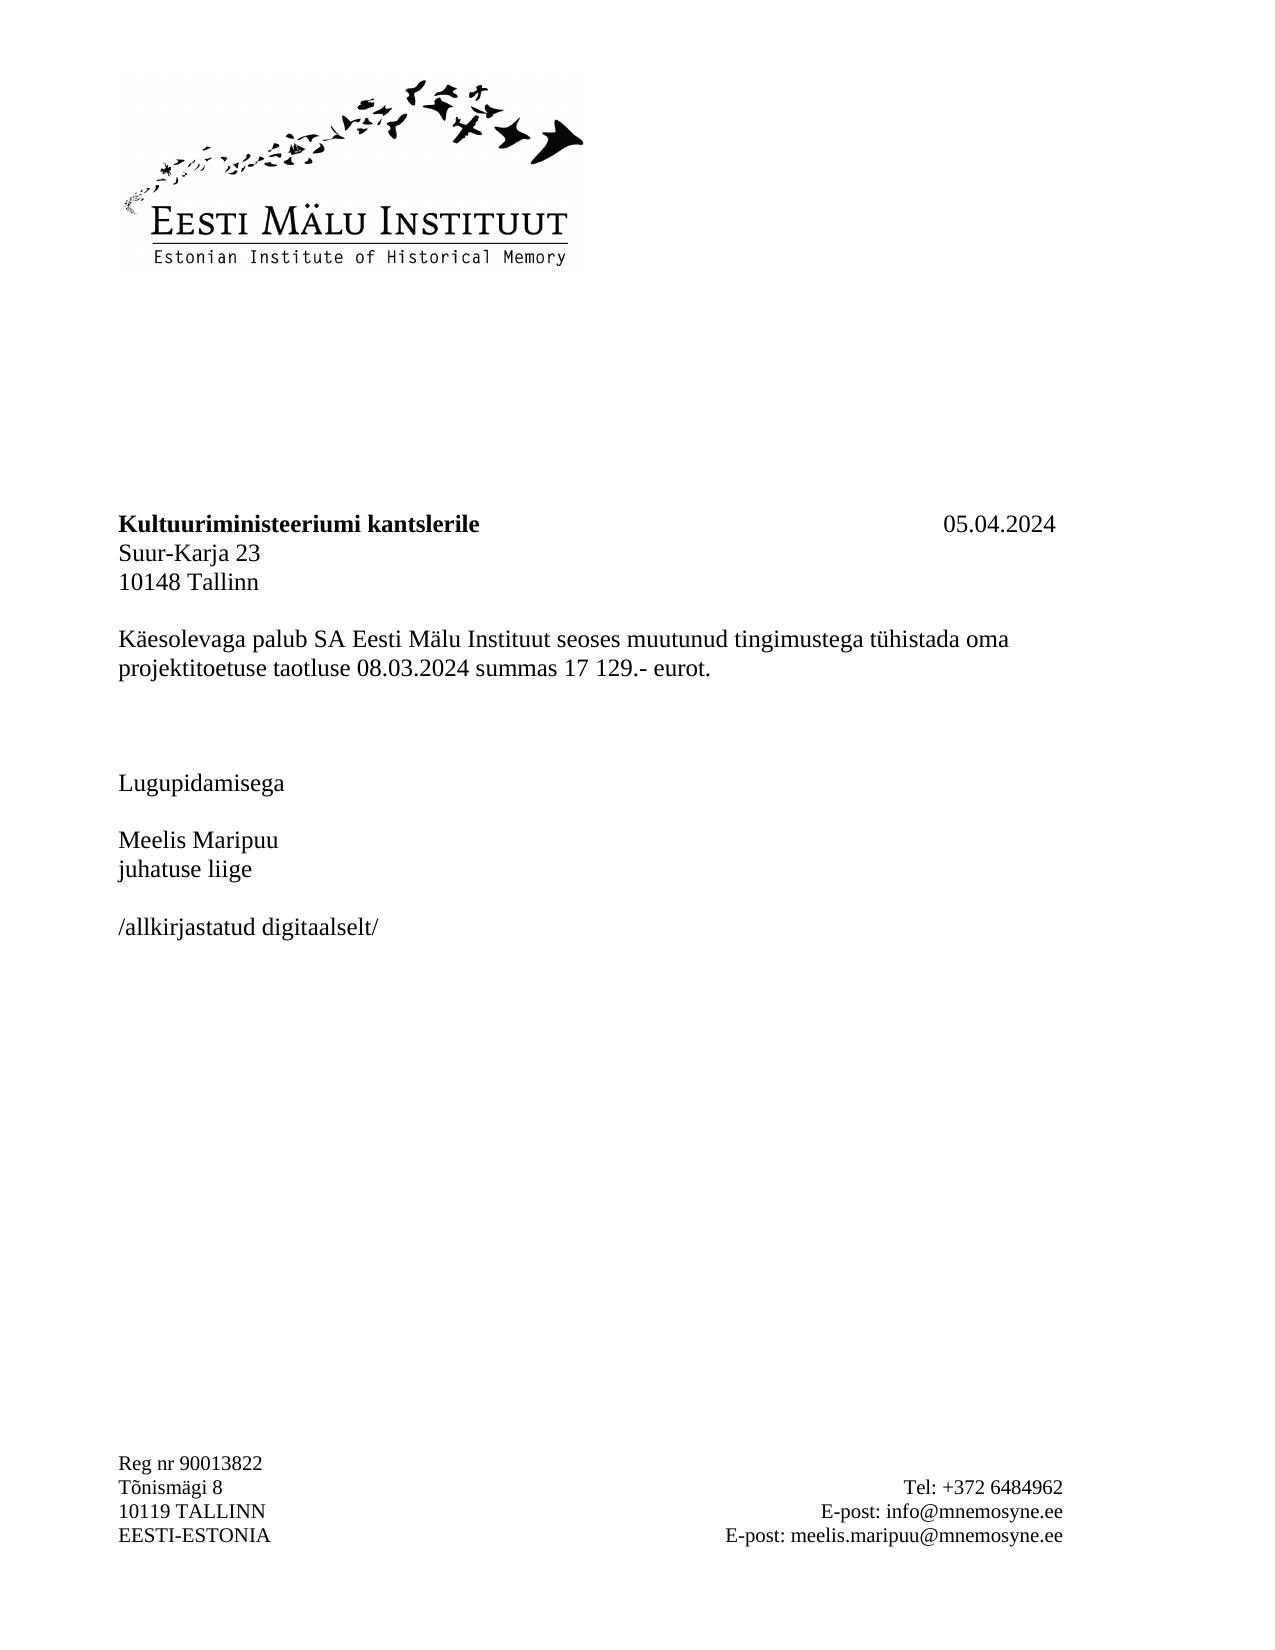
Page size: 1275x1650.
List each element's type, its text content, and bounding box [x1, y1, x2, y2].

text /allkirjastatud digitaalselt/ [118, 912, 1157, 941]
text Meelis Maripuu [118, 826, 1157, 854]
text Lugupidamisega [118, 768, 1157, 797]
picture [118, 73, 589, 273]
text juhatuse liige [118, 854, 1157, 883]
text Käesolevaga palub SA Eesti Mälu Instituut seoses muutunud tingimustega tühistada oma projektitoetuse taotluse 08.03.2024 summas 17 129.- eurot. [118, 624, 1157, 682]
text Kultuuriministeeriumi kantslerile 05.04.2024 Suur-Karja 23 10148 Tallinn [118, 509, 1157, 596]
